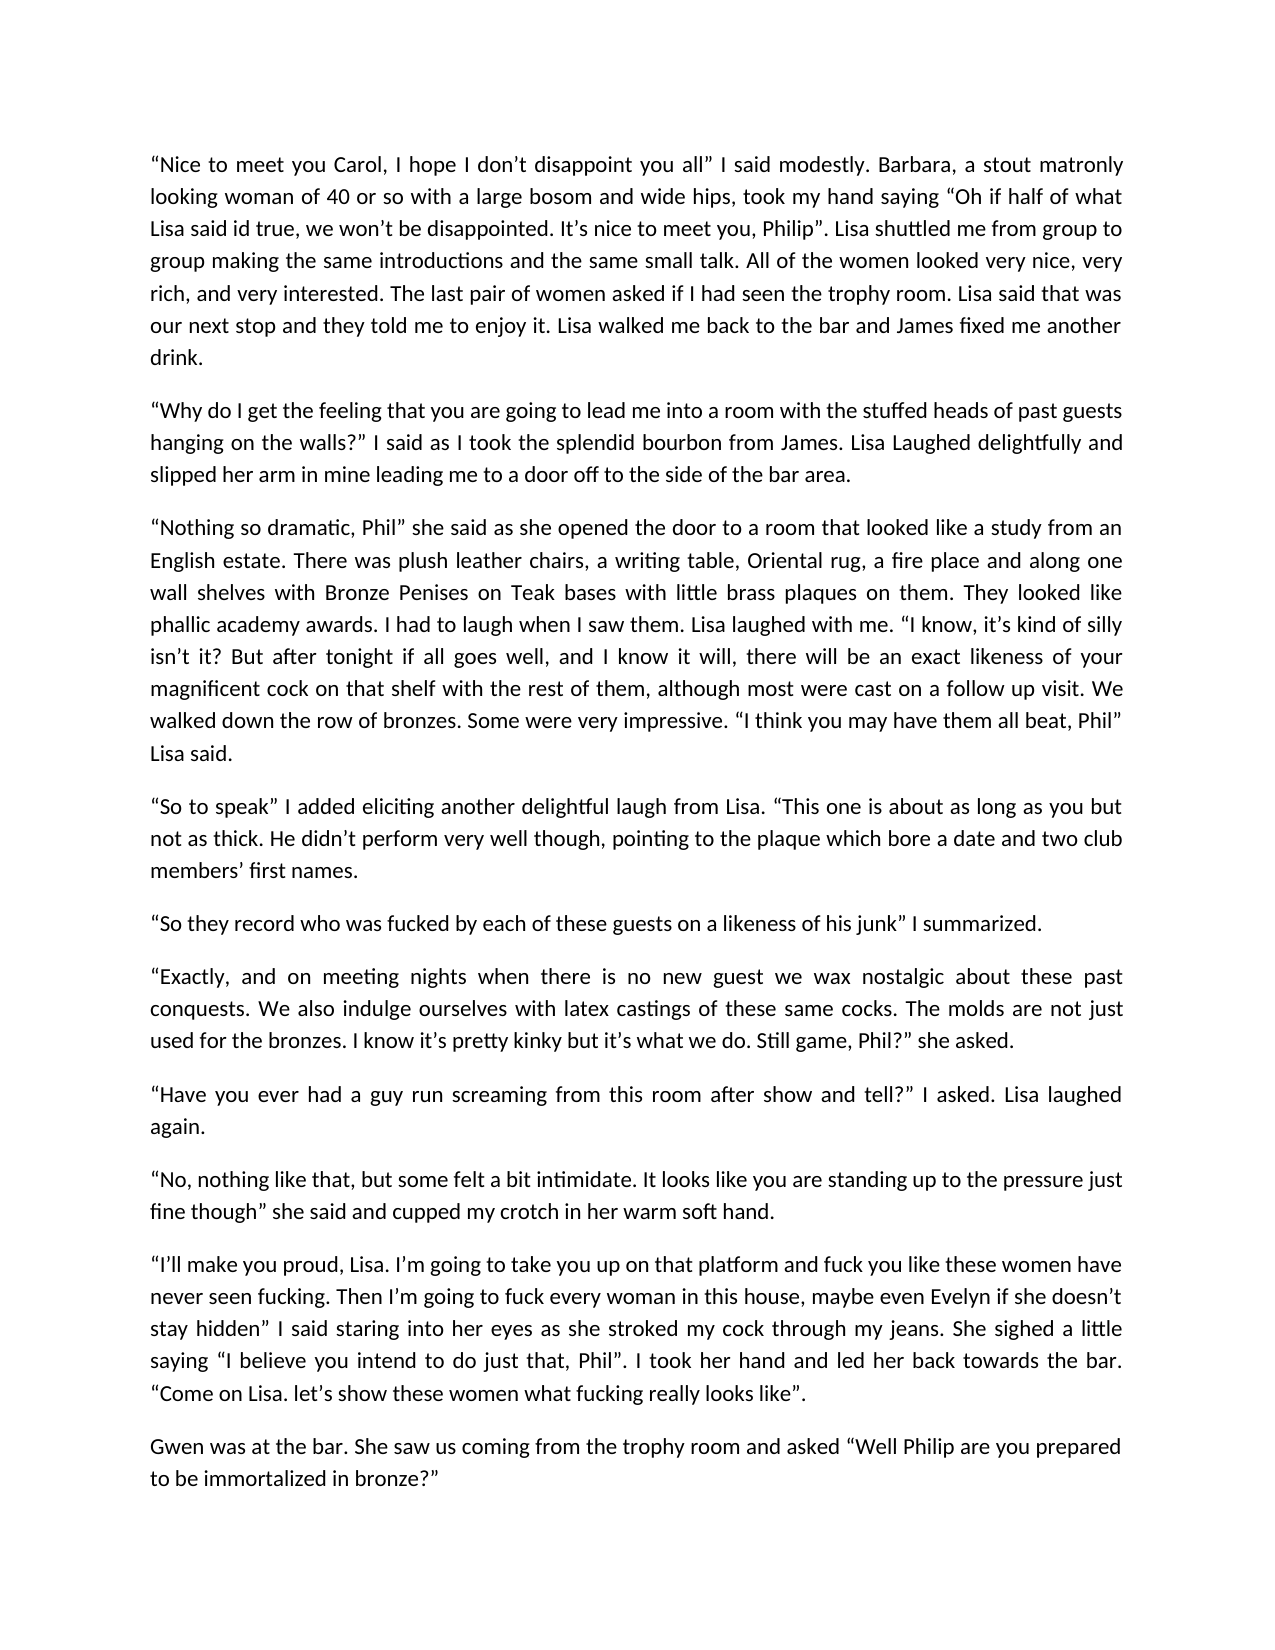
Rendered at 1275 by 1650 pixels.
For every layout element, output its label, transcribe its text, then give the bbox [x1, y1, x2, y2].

text “So they record who was fucked by each of these guests on a likeness of his junk” I summarized. [150, 909, 1125, 937]
text “Exactly, and on meeting nights when there is no new guest we wax nostalgic about these past conquests. We also indulge ourselves with latex castings of these same cocks. The molds are not just used for the bronzes. I know it’s pretty kinky but it’s what we do. Still game, Phil?” she asked. [150, 962, 1125, 1055]
text “Why do I get the feeling that you are going to lead me into a room with the stuffed heads of past guests hanging on the walls?” I said as I took the splendid bourbon from James. Lisa Laughed delightfully and slipped her arm in mine leading me to a door off to the side of the bar area. [150, 396, 1125, 488]
text “Have you ever had a guy run screaming from this room after show and tell?” I asked. Lisa laughed again. [150, 1080, 1125, 1140]
text “No, nothing like that, but some felt a bit intimidate. It looks like you are standing up to the pressure just fine though” she said and cupped my crotch in her warm soft hand. [150, 1165, 1125, 1225]
text “So to speak” I added eliciting another delightful laugh from Lisa. “This one is about as long as you but not as thick. He didn’t perform very well though, pointing to the plaque which bore a date and two club members’ first names. [150, 792, 1125, 884]
text “Nice to meet you Carol, I hope I don’t disappoint you all” I said modestly. Barbara, a stout matronly looking woman of 40 or so with a large bosom and wide hips, took my hand saying “Oh if half of what Lisa said id true, we won’t be disappointed. It’s nice to meet you, Philip”. Lisa shuttled me from group to group making the same introductions and the same small talk. All of the women looked very nice, very rich, and very interested. The last pair of women asked if I had seen the trophy room. Lisa said that was our next stop and they told me to enjoy it. Lisa walked me back to the bar and James fixed me another drink. [150, 150, 1125, 371]
text Gwen was at the bar. She saw us coming from the trophy room and asked “Well Philip are you prepared to be immortalized in bronze?” [150, 1432, 1125, 1492]
text “I’ll make you proud, Lisa. I’m going to take you up on that platform and fuck you like these women have never seen fucking. Then I’m going to fuck every woman in this house, maybe even Evelyn if she doesn’t stay hidden” I said staring into her eyes as she stroked my cock through my jeans. She sighed a little saying “I believe you intend to do just that, Phil”. I took her hand and led her back towards the bar. “Come on Lisa. let’s show these women what fucking really looks like”. [150, 1250, 1125, 1407]
text “Nothing so dramatic, Phil” she said as she opened the door to a room that looked like a study from an English estate. There was plush leather chairs, a writing table, Oriental rug, a fire place and along one wall shelves with Bronze Penises on Teak bases with little brass plaques on them. They looked like phallic academy awards. I had to laugh when I saw them. Lisa laughed with me. “I know, it’s kind of silly isn’t it? But after tonight if all goes well, and I know it will, there will be an exact likeness of your magnificent cock on that shelf with the rest of them, although most were cast on a follow up visit. We walked down the row of bronzes. Some were very impressive. “I think you may have them all beat, Phil” Lisa said. [150, 513, 1125, 767]
